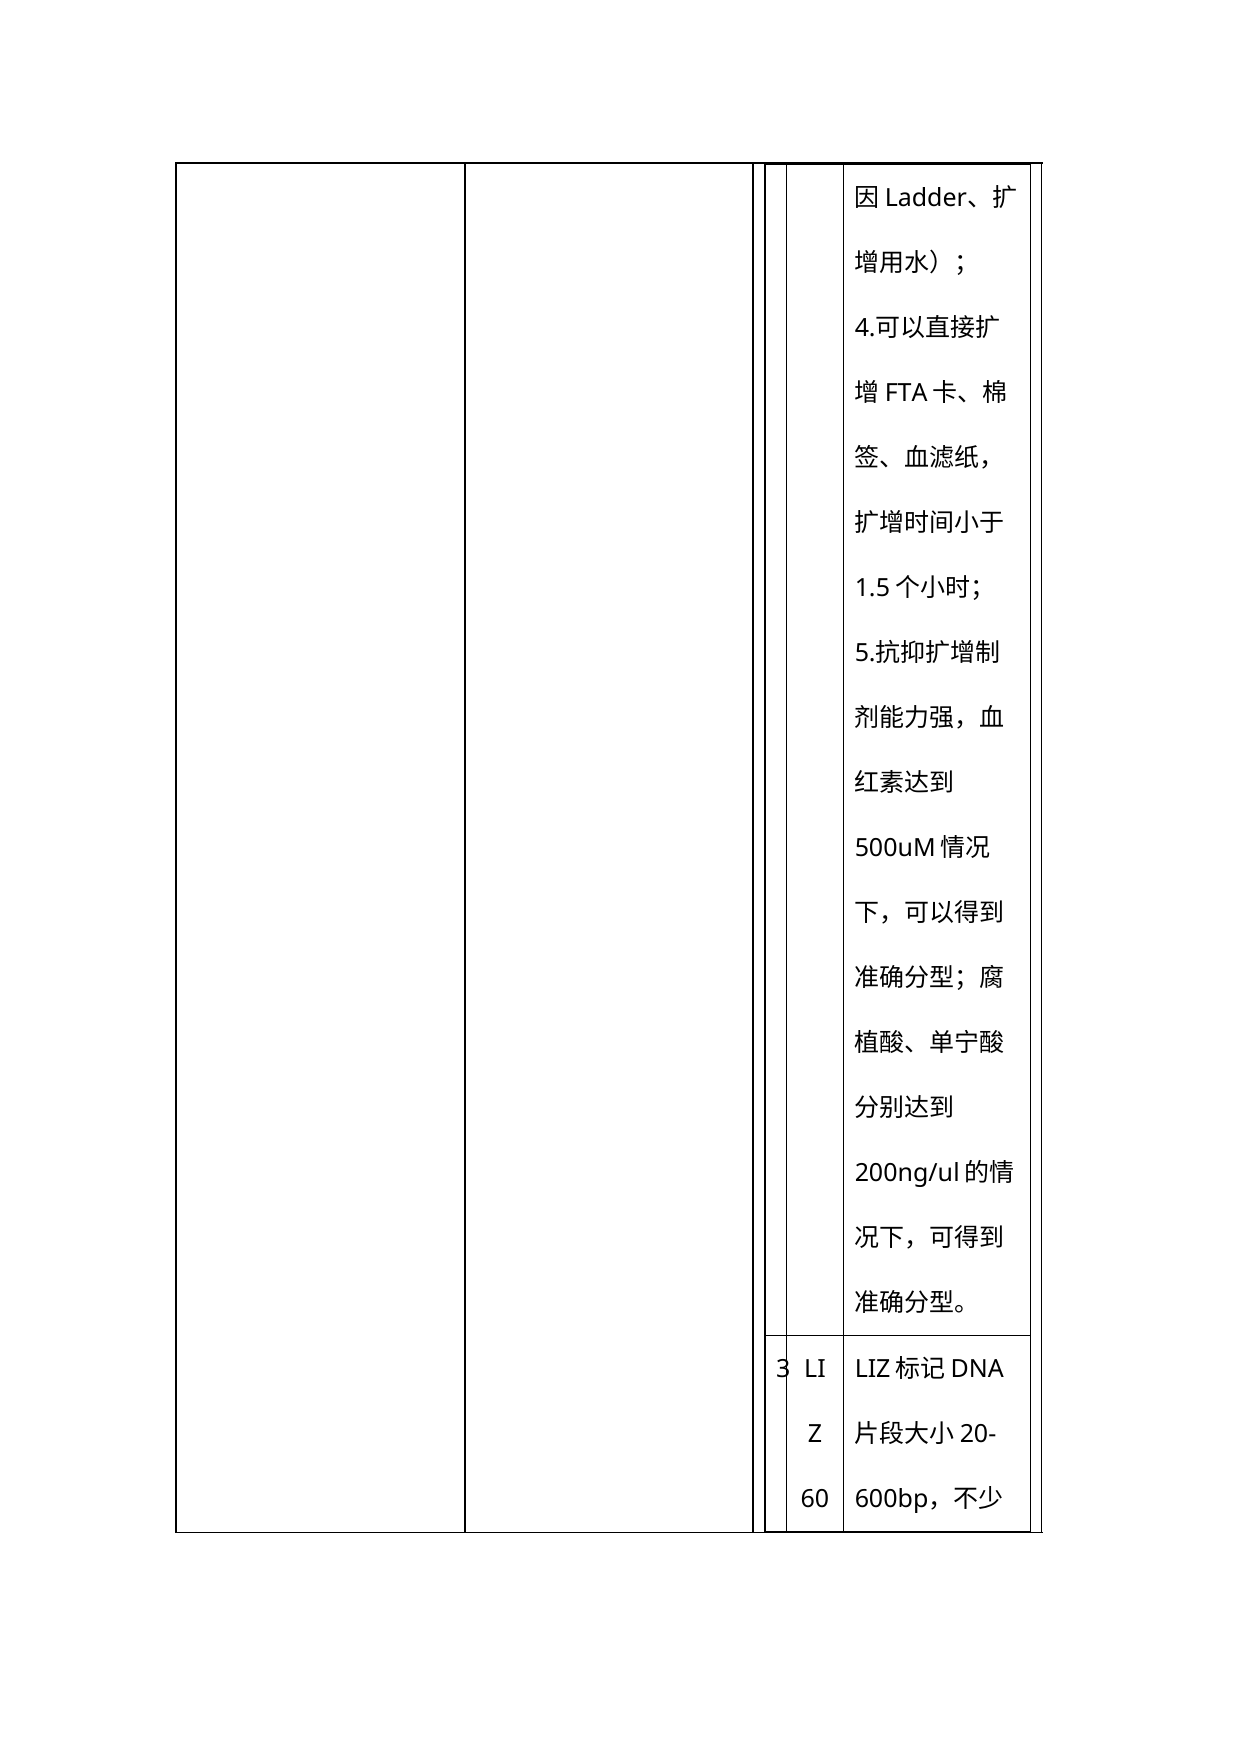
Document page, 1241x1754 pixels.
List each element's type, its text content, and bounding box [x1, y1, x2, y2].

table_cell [1031, 164, 1041, 1532]
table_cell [787, 165, 843, 1335]
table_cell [844, 1336, 1030, 1531]
table_cell [177, 164, 464, 1532]
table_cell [766, 1336, 786, 1531]
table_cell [844, 165, 1030, 1335]
table_cell 1 [466, 164, 752, 1532]
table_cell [766, 165, 786, 1335]
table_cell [787, 1336, 843, 1531]
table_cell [754, 164, 764, 1532]
